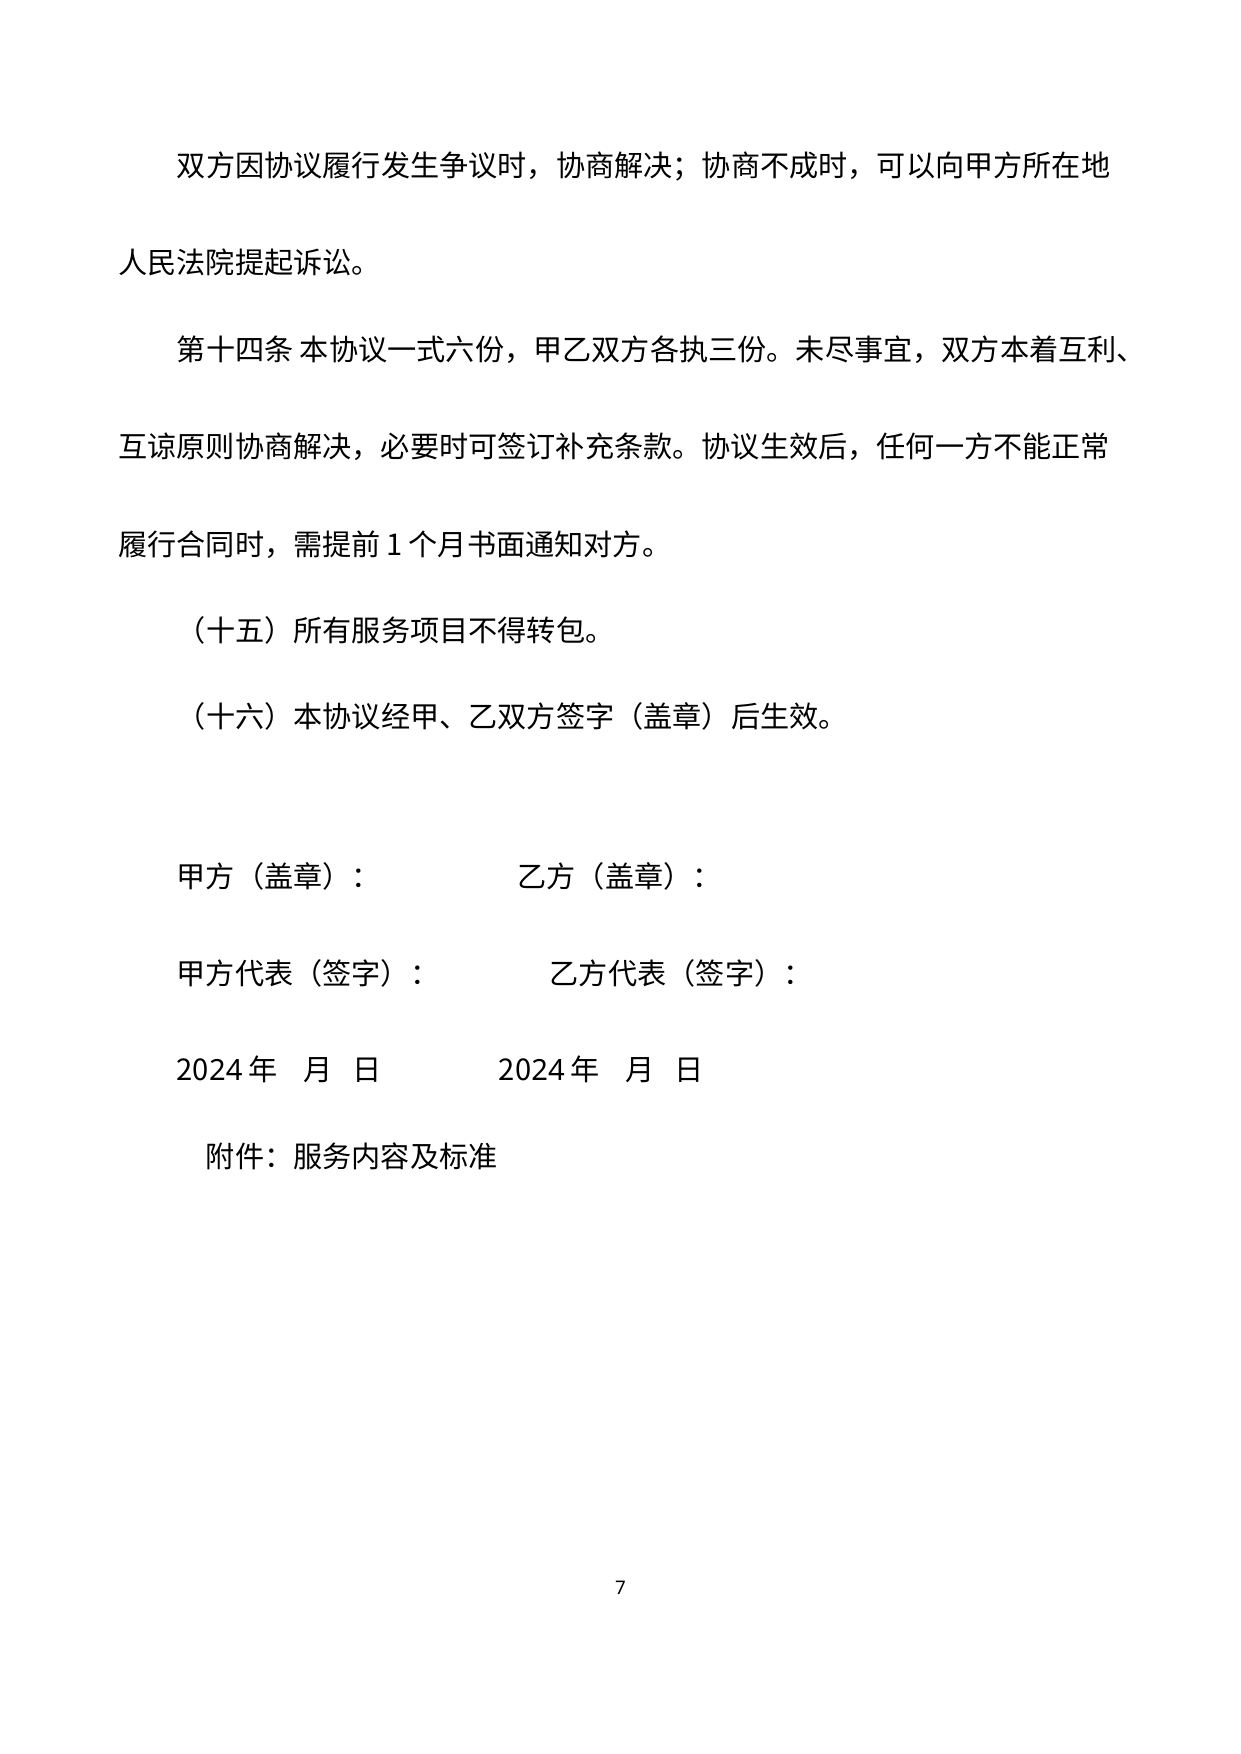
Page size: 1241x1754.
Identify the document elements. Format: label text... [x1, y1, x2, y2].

text 甲方代表（签字）： 乙方代表（签字）： [118, 939, 1122, 1004]
text （十六）本协议经甲、乙双方签字（盖章）后生效。 [118, 682, 1122, 747]
text 双方因协议履行发生争议时，协商解决；协商不成时，可以向甲方所在地人民法院提起诉讼。 [118, 131, 1122, 293]
text 甲方（盖章）： 乙方（盖章）： [118, 843, 1122, 908]
text （十五）所有服务项目不得转包。 [118, 596, 1122, 661]
text 2024年 月 日 2024年 月 日 [118, 1036, 1122, 1101]
text 第十四条 本协议一式六份，甲乙双方各执三份。未尽事宜，双方本着互利、互谅原则协商解决，必要时可签订补充条款。协议生效后，任何一方不能正常履行合同时，需提前1个月书面通知对方。 [118, 315, 1122, 575]
text 附件：服务内容及标准 [118, 1122, 1122, 1187]
